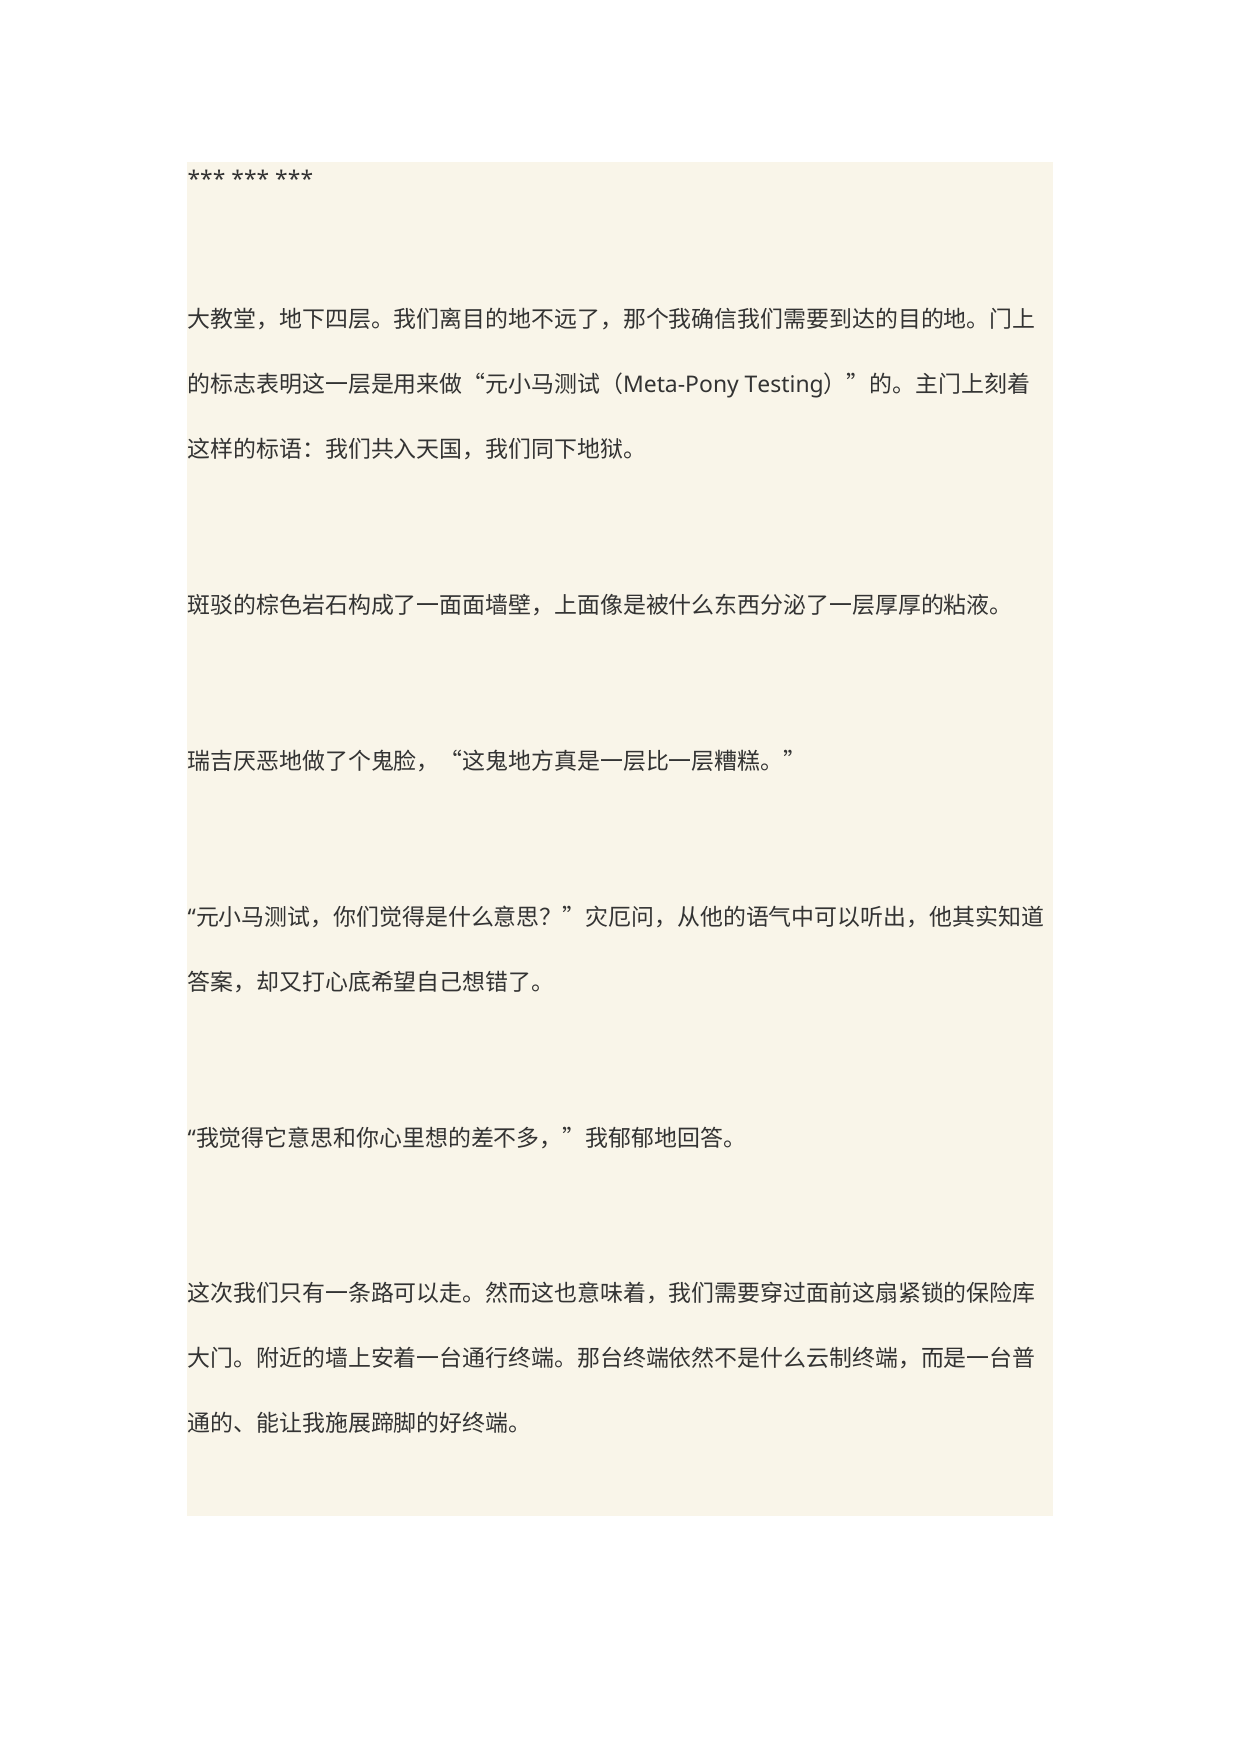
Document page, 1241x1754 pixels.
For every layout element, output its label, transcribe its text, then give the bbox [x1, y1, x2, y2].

text *** *** *** [187, 162, 1053, 194]
text 大教堂，地下四层。我们离目的地不远了，那个我确信我们需要到达的目的地。门上的标志表明这一层是用来做“元小马测试（Meta-Pony Testing）”的。主门上刻着这样的标语：我们共入天国，我们同下地狱。 [187, 285, 1053, 480]
text “元小马测试，你们觉得是什么意思？”灾厄问，从他的语气中可以听出，他其实知道答案，却又打心底希望自己想错了。 [187, 883, 1053, 1013]
text 瑞吉厌恶地做了个鬼脸，“这鬼地方真是一层比一层糟糕。” [187, 727, 1053, 792]
text “我觉得它意思和你心里想的差不多，”我郁郁地回答。 [187, 1104, 1053, 1169]
text 斑驳的棕色岩石构成了一面面墙壁，上面像是被什么东西分泌了一层厚厚的粘液。 [187, 571, 1053, 636]
text 这次我们只有一条路可以走。然而这也意味着，我们需要穿过面前这扇紧锁的保险库大门。附近的墙上安着一台通行终端。那台终端依然不是什么云制终端，而是一台普通的、能让我施展蹄脚的好终端。 [187, 1259, 1053, 1454]
